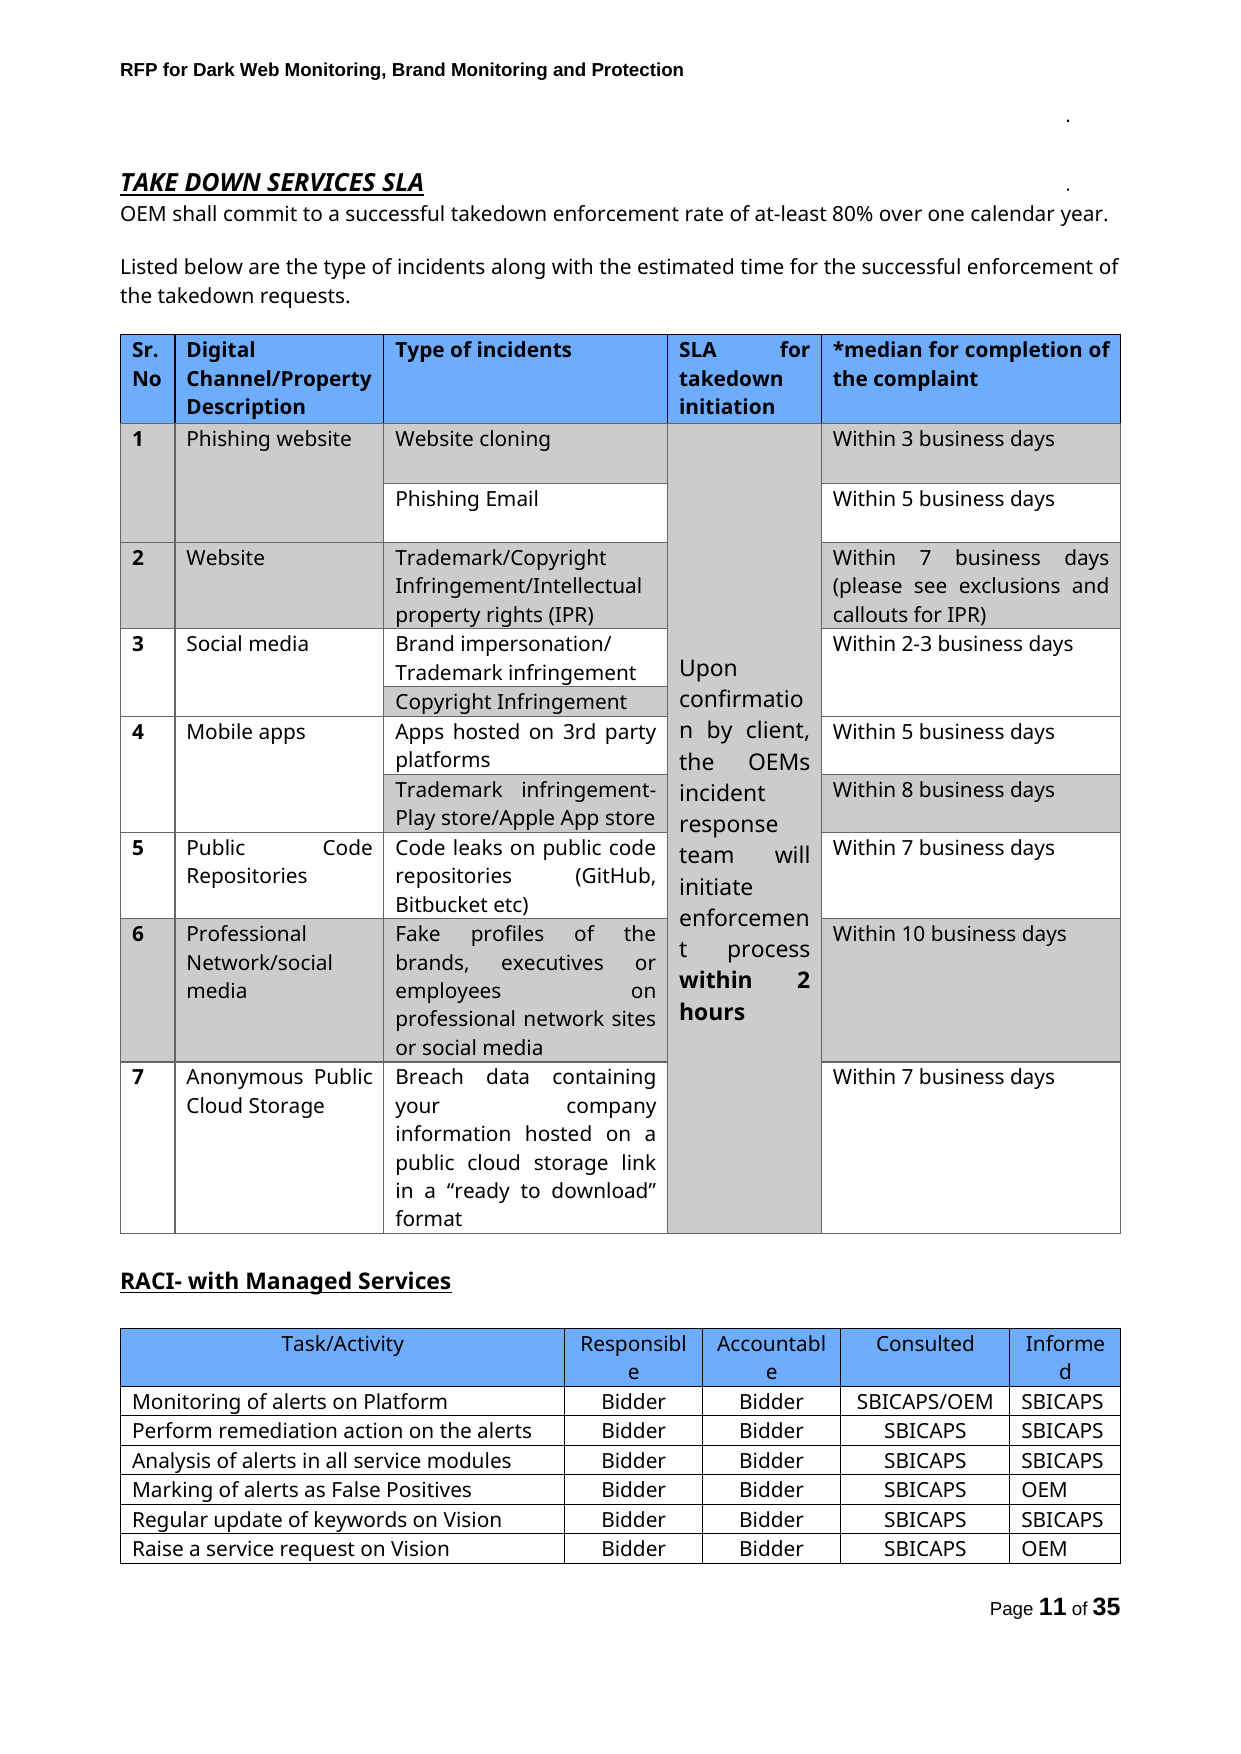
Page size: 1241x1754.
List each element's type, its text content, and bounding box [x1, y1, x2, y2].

table_cell Bidder [565, 1505, 702, 1533]
table_header Accountable [703, 1329, 840, 1386]
table_cell SBICAPS [841, 1534, 1009, 1563]
table_cell OEM [1010, 1475, 1120, 1504]
table_cell Brand impersonation/ Trademark infringement [384, 629, 667, 686]
table_header SLA for takedown initiation [668, 335, 821, 423]
table_cell Bidder [565, 1446, 702, 1474]
table_cell Bidder [703, 1475, 840, 1504]
table_cell Raise a service request on Vision [121, 1534, 564, 1563]
list TAKE DOWN SERVICES SLA [120, 165, 1120, 199]
table_cell Regular update of keywords on Vision [121, 1505, 564, 1533]
table_cell Anonymous Public Cloud Storage [176, 1063, 383, 1233]
table_header Responsible [565, 1329, 702, 1386]
table_cell Social media [176, 629, 383, 716]
table_cell Analysis of alerts in all service modules [121, 1446, 564, 1474]
table_cell SBICAPS [1010, 1387, 1120, 1415]
table_header Type of incidents [384, 335, 667, 423]
table_header Task/Activity [121, 1329, 564, 1386]
table_cell Within 7 business days (please see exclusions and callouts for IPR) [822, 543, 1120, 628]
table_cell 1 [121, 424, 174, 542]
list RACI- with Managed Services [120, 1265, 1120, 1297]
table_header Consulted [841, 1329, 1009, 1386]
table_cell Website cloning [384, 424, 667, 483]
text Listed below are the type of incidents along with the estimated time for the successful enforcement of the takedown requests. [120, 252, 1120, 309]
table_cell Mobile apps [176, 717, 383, 832]
table_cell Within 7 business days [822, 833, 1120, 918]
table_cell SBICAPS [841, 1416, 1009, 1445]
table_cell SBICAPS [841, 1475, 1009, 1504]
table_cell Website [176, 543, 383, 628]
table_cell Within 8 business days [822, 775, 1120, 832]
table_cell Perform remediation action on the alerts [121, 1416, 564, 1445]
table_cell Within 10 business days [822, 919, 1120, 1061]
table_cell Professional Network/social media [176, 919, 383, 1061]
table_cell Bidder [703, 1446, 840, 1474]
table_cell Marking of alerts as False Positives [121, 1475, 564, 1504]
table_cell Trademark infringement- Play store/Apple App store [384, 775, 667, 832]
table_cell Monitoring of alerts on Platform [121, 1387, 564, 1415]
table_cell SBICAPS [841, 1505, 1009, 1533]
table_cell 4 [121, 717, 174, 832]
table_cell Bidder [565, 1416, 702, 1445]
table_cell 7 [121, 1063, 174, 1233]
table_cell Within 3 business days [822, 424, 1120, 483]
table_cell Bidder [565, 1387, 702, 1415]
table_cell Within 5 business days [822, 484, 1120, 542]
table_cell Bidder [565, 1534, 702, 1563]
table_cell 3 [121, 629, 174, 716]
table_cell Copyright Infringement [384, 687, 667, 716]
table_cell Bidder [703, 1534, 840, 1563]
table_cell Within 5 business days [822, 717, 1120, 774]
table_cell Bidder [565, 1475, 702, 1504]
table_cell SBICAPS [841, 1446, 1009, 1474]
table_cell Phishing website [176, 424, 383, 542]
table_cell Bidder [703, 1505, 840, 1533]
table_cell Bidder [703, 1387, 840, 1415]
table_cell 5 [121, 833, 174, 918]
table_cell Fake profiles of the brands, executives or employees on professional network sites or social media [384, 919, 667, 1061]
table_cell Bidder [703, 1416, 840, 1445]
table_cell Within 2-3 business days [822, 629, 1120, 716]
table_cell Within 7 business days [822, 1063, 1120, 1233]
table_header Informed [1010, 1329, 1120, 1386]
table_cell SBICAPS [1010, 1505, 1120, 1533]
table_cell Code leaks on public code repositories (GitHub, Bitbucket etc) [384, 833, 667, 918]
table_cell OEM [1010, 1534, 1120, 1563]
table_header Sr. No [121, 335, 174, 423]
table_header *median for completion of the complaint [822, 335, 1120, 423]
table_cell Trademark/Copyright Infringement/Intellectual property rights (IPR) [384, 543, 667, 628]
table_cell Breach data containing your company information hosted on a public cloud storage link in a “ready to download” format [384, 1063, 667, 1233]
text OEM shall commit to a successful takedown enforcement rate of at-least 80% over one calendar year. [120, 199, 1120, 227]
table_cell Upon confirmation by client, the OEMs incident response team will initiate enforcement process within 2 hours [668, 424, 821, 1233]
table_cell Phishing Email [384, 484, 667, 542]
table_cell SBICAPS [1010, 1446, 1120, 1474]
table_cell SBICAPS/OEM [841, 1387, 1009, 1415]
table_cell Public Code Repositories [176, 833, 383, 918]
table_cell 6 [121, 919, 174, 1061]
table_cell Apps hosted on 3rd party platforms [384, 717, 667, 774]
table_cell SBICAPS [1010, 1416, 1120, 1445]
table_header Digital Channel/Property Description [176, 335, 383, 423]
table_cell 2 [121, 543, 174, 628]
